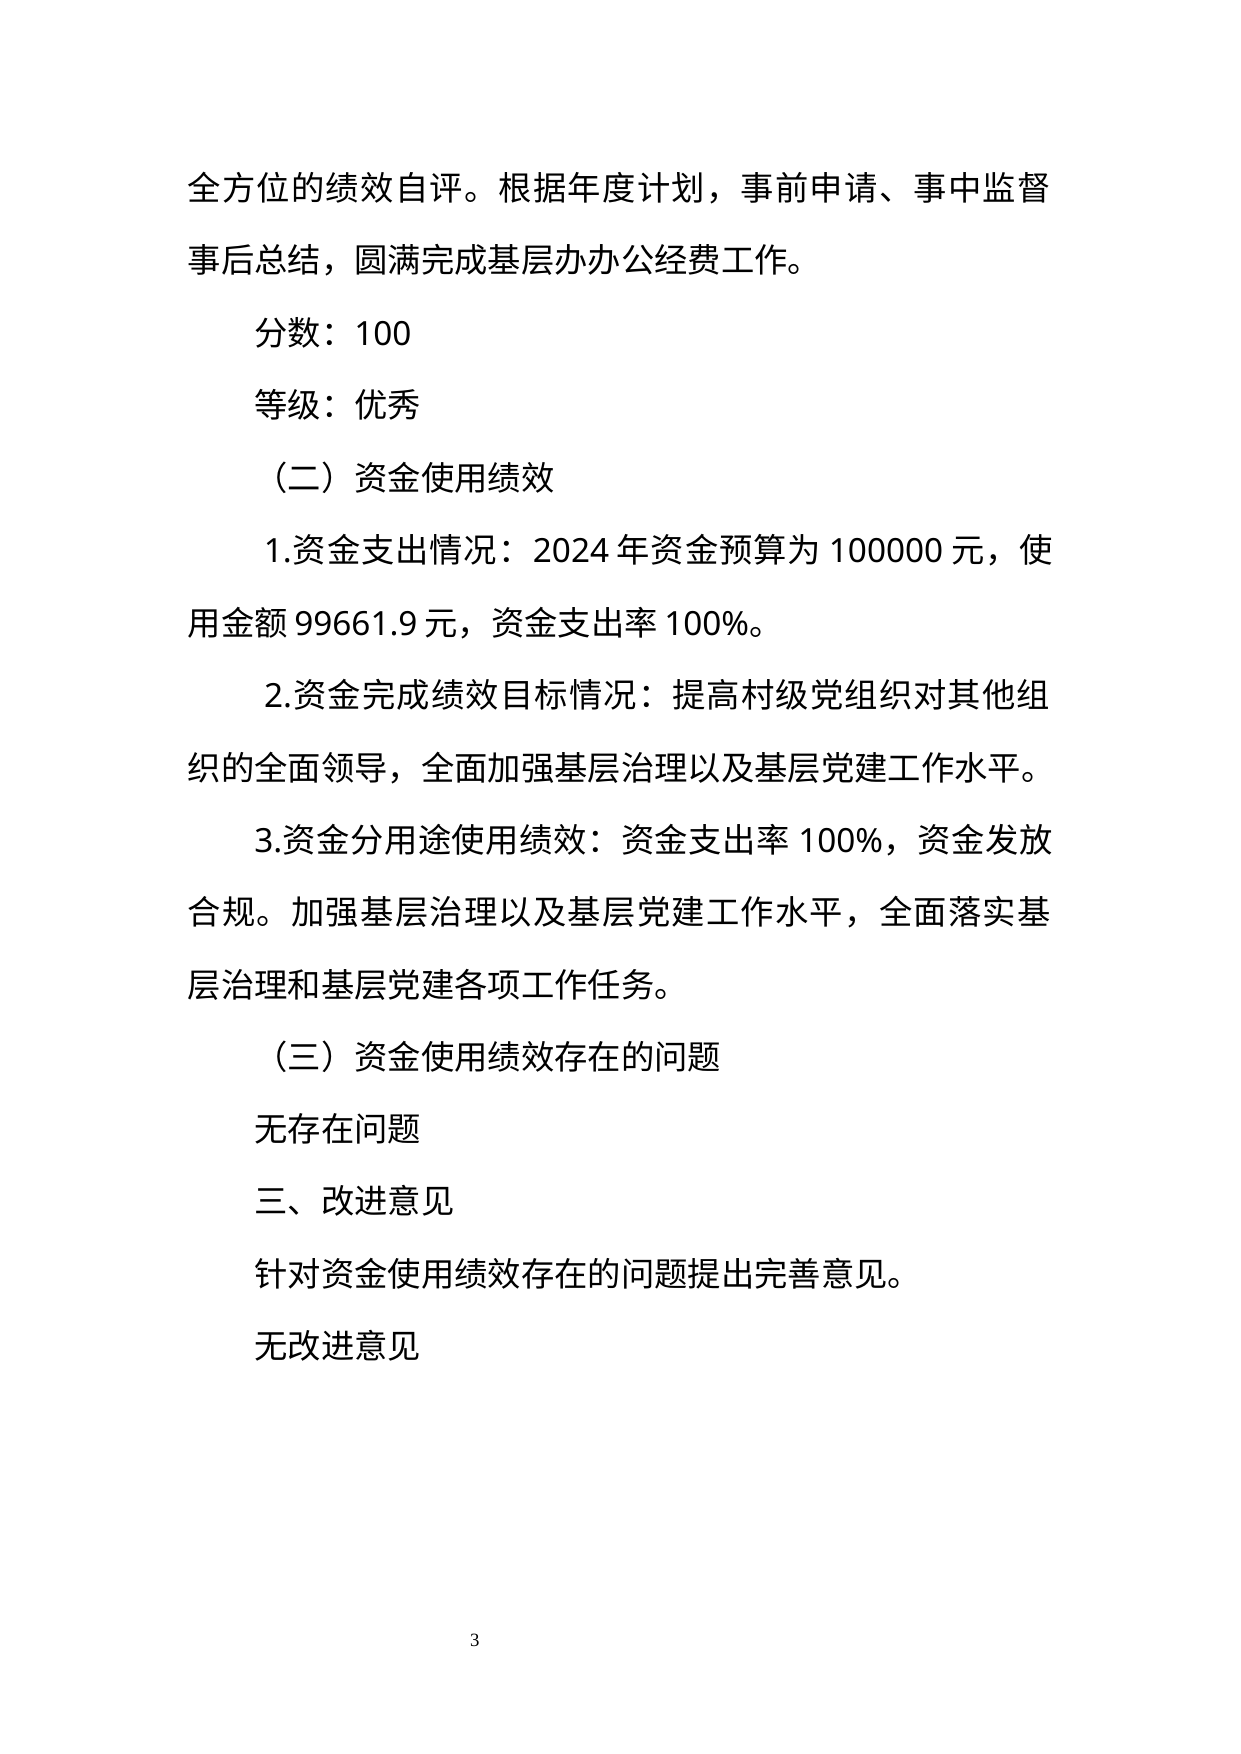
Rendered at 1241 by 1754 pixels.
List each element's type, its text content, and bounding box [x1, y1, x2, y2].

text （二）资金使用绩效 [187, 451, 1053, 500]
text 3.资金分用途使用绩效：资金支出率100%，资金发放合规。加强基层治理以及基层党建工作水平，全面落实基层治理和基层党建各项工作任务。 [187, 814, 1053, 1007]
text 1.资金支出情况：2024年资金预算为100000元，使用金额99661.9元，资金支出率100%。 [187, 524, 1053, 645]
text 无存在问题 [187, 1103, 1053, 1151]
text 等级：优秀 [187, 379, 1053, 427]
text 三、改进意见 [187, 1175, 1053, 1223]
text （三）资金使用绩效存在的问题 [187, 1031, 1053, 1079]
text 分数：100 [187, 307, 1053, 355]
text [187, 162, 1053, 282]
text 2.资金完成绩效目标情况：提高村级党组织对其他组织的全面领导，全面加强基层治理以及基层党建工作水平。 [187, 669, 1053, 789]
text 针对资金使用绩效存在的问题提出完善意见。 [187, 1248, 1053, 1296]
text 无改进意见 [187, 1320, 1053, 1368]
